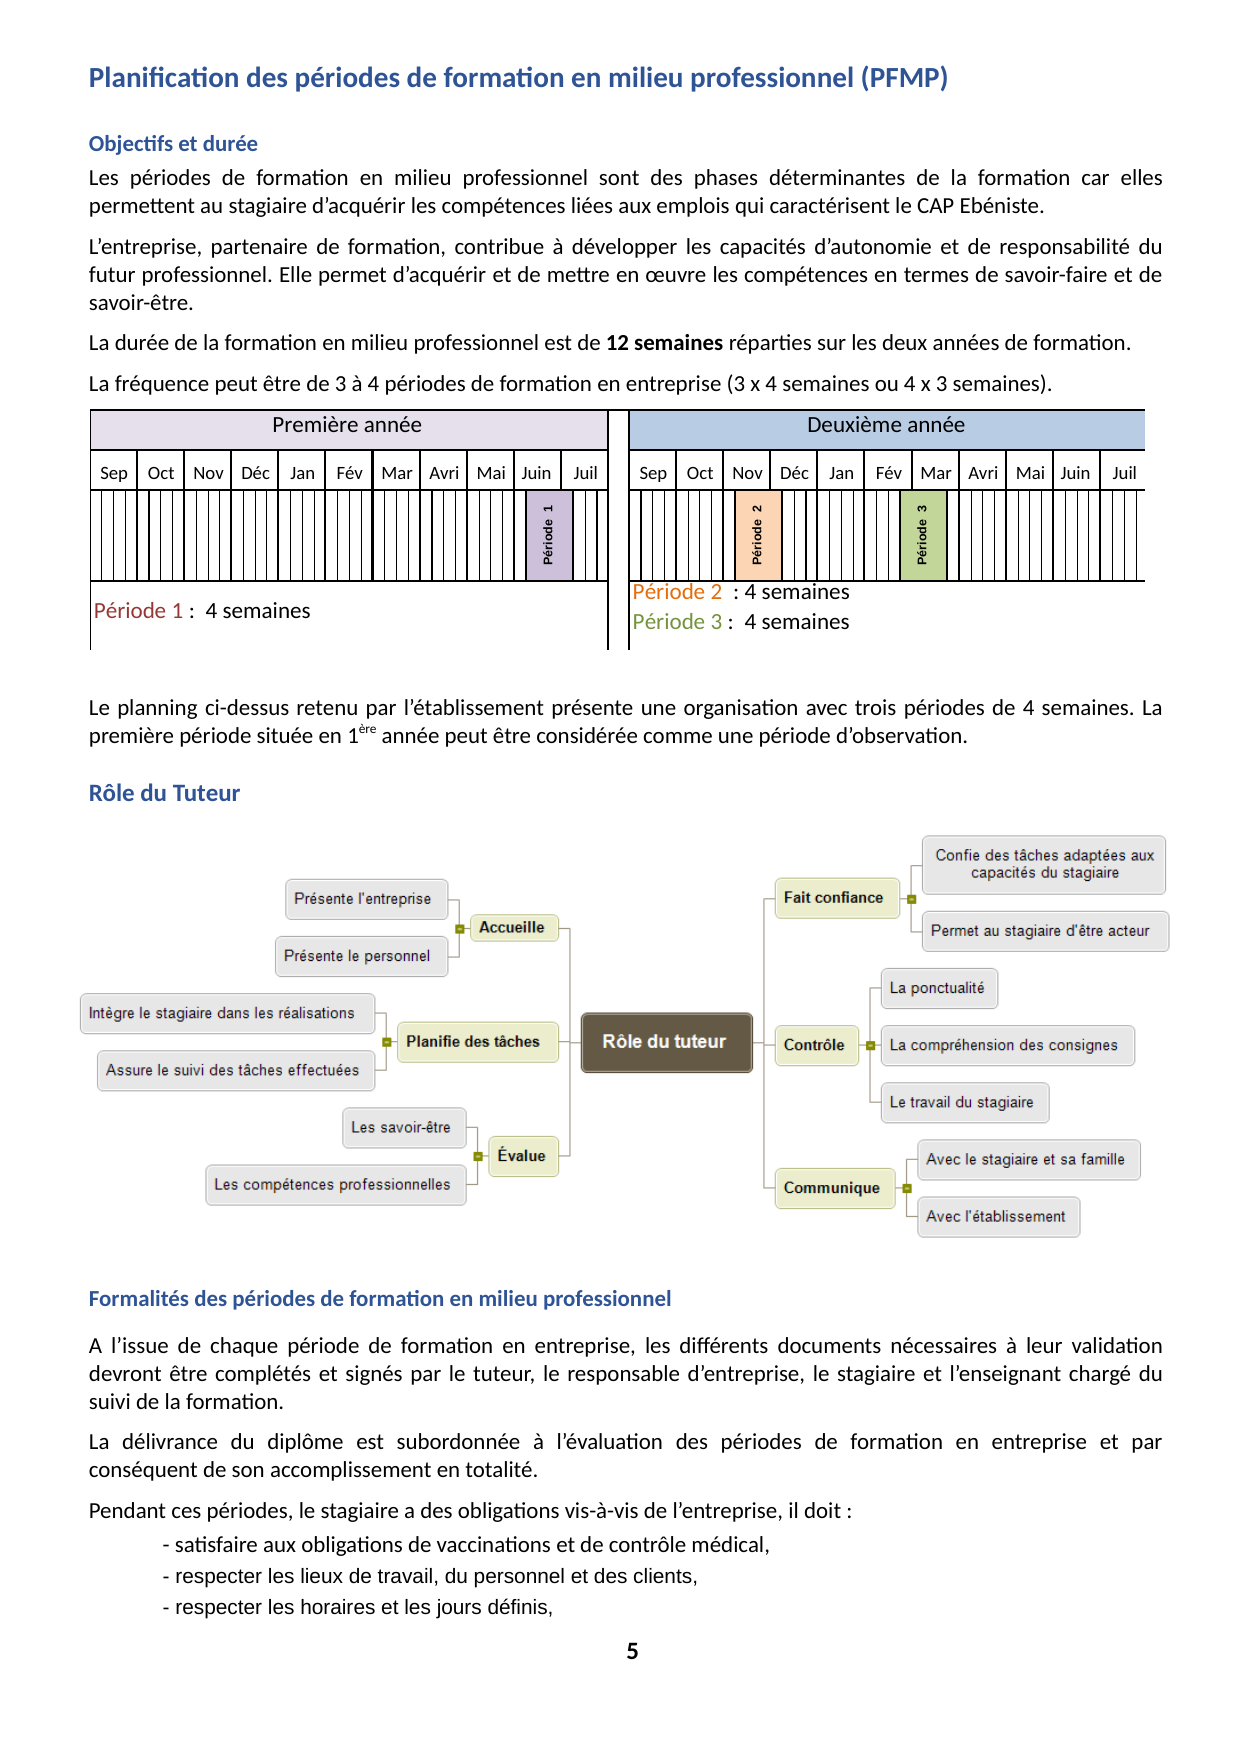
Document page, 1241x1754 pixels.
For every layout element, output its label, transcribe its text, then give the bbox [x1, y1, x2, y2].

text Planification des périodes de formation en milieu professionnel (PFMP) [89, 59, 1163, 95]
picture [64, 824, 1185, 1243]
text L’entreprise, partenaire de formation, contribue à développer les capacités d’autonomie et de responsabilité du futur professionnel. Elle permet d’acquérir et de mettre en œuvre les compétences en termes de savoir-faire et de savoir-être. [89, 232, 1163, 316]
text Pendant ces périodes, le stagiaire a des obligations vis-à-vis de l’entreprise, il doit : [89, 1496, 1163, 1524]
text La durée de la formation en milieu professionnel est de 12 semaines réparties sur les deux années de formation. [89, 328, 1163, 356]
text La délivrance du diplôme est subordonnée à l’évaluation des périodes de formation en entreprise et par conséquent de son accomplissement en totalité. [89, 1427, 1163, 1483]
text Rôle du Tuteur [89, 777, 1163, 808]
text La fréquence peut être de 3 à 4 périodes de formation en entreprise (3 x 4 semaines ou 4 x 3 semaines). [89, 369, 1163, 397]
text - satisfaire aux obligations de vaccinations et de contrôle médical, [89, 1530, 1163, 1558]
subtitle Formalités des périodes de formation en milieu professionnel [89, 1284, 1163, 1312]
text Le planning ci-dessus retenu par l’établissement présente une organisation avec trois périodes de 4 semaines. La première période située en 1ère année peut être considérée comme une période d’observation. [89, 409, 1163, 749]
text Les périodes de formation en milieu professionnel sont des phases déterminantes de la formation car elles permettent au stagiaire d’acquérir les compétences liées aux emplois qui caractérisent le CAP Ebéniste. [89, 163, 1163, 219]
text A l’issue de chaque période de formation en entreprise, les différents documents nécessaires à leur validation devront être complétés et signés par le tuteur, le responsable d’entreprise, le stagiaire et l’enseignant chargé du suivi de la formation. [89, 1331, 1163, 1415]
subtitle Objectifs et durée [89, 129, 1163, 157]
text - respecter les lieux de travail, du personnel et des clients, [89, 1564, 1163, 1588]
text - respecter les horaires et les jours définis, [89, 1594, 1163, 1618]
